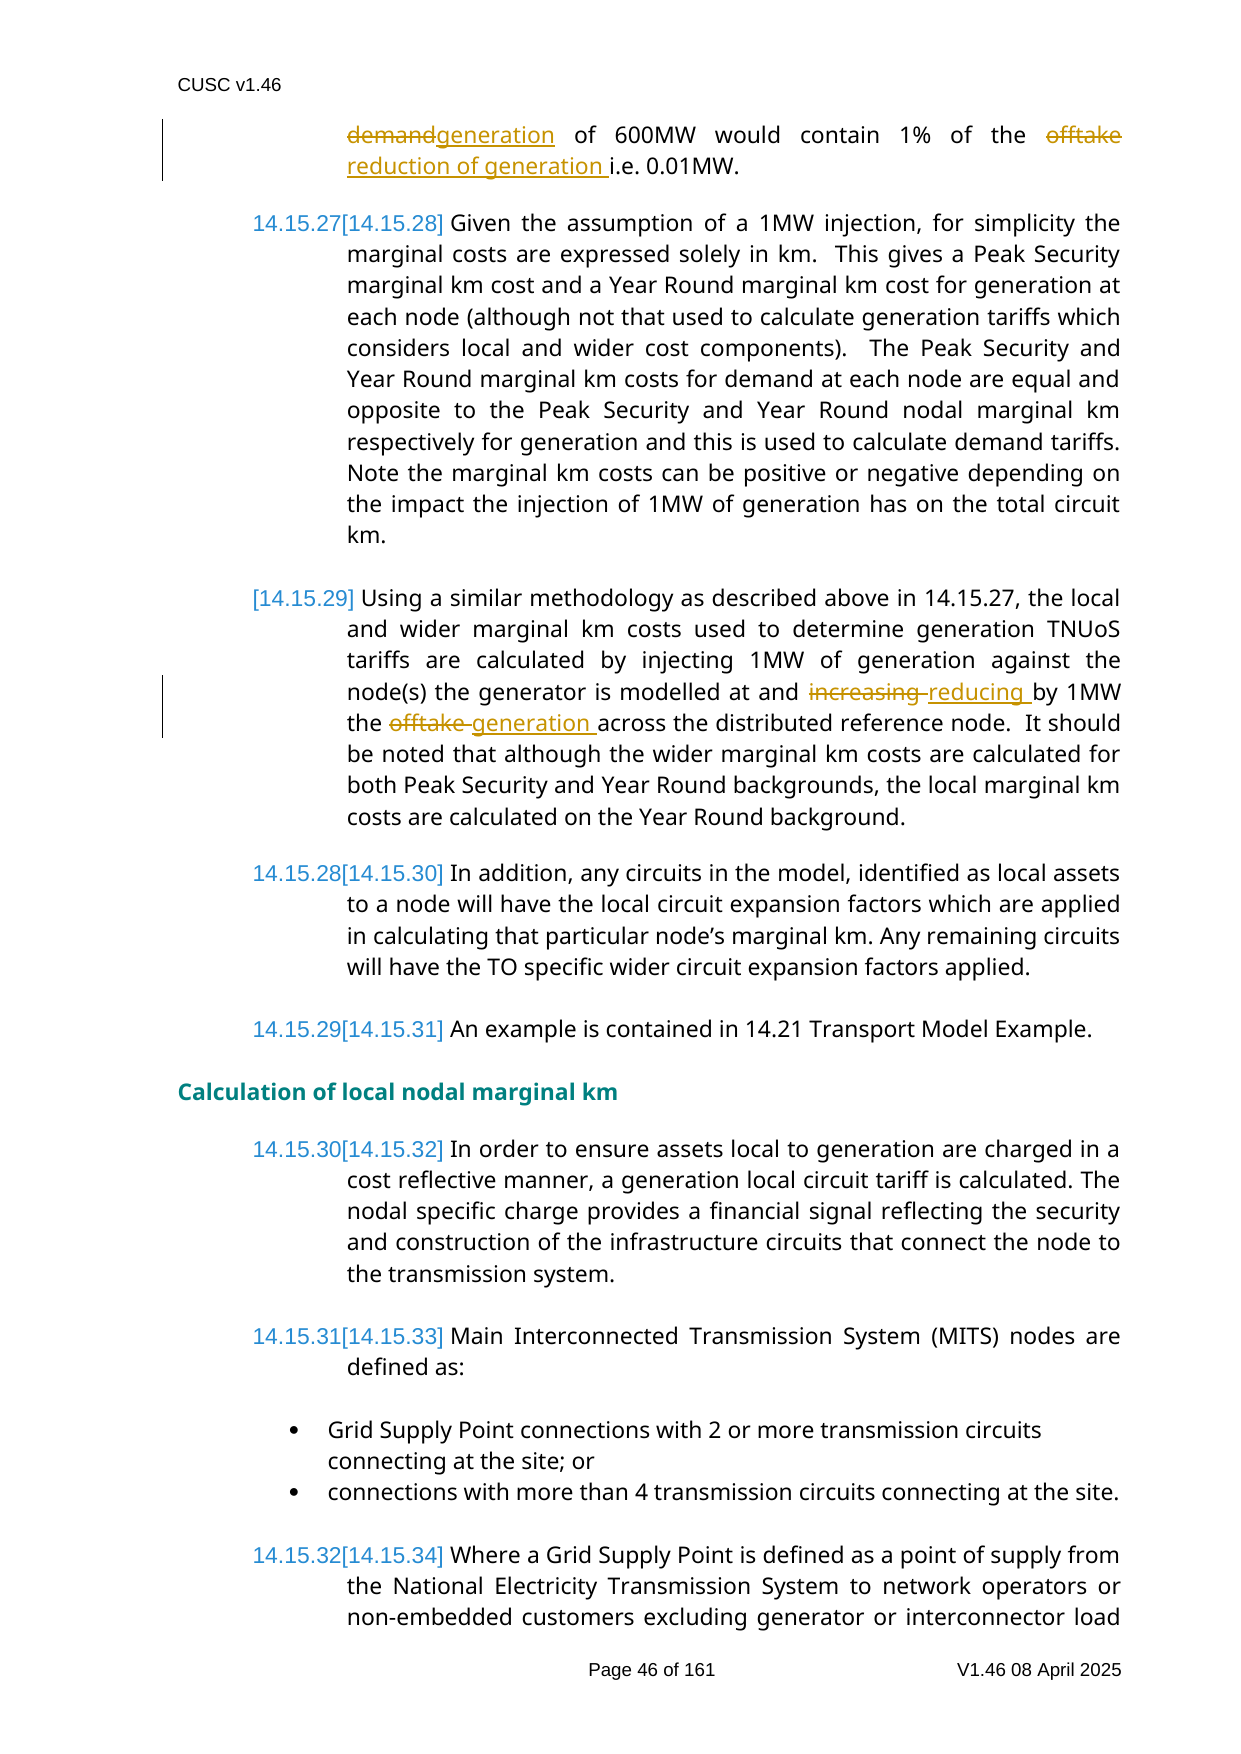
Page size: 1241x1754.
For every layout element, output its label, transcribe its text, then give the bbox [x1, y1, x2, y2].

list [252, 1539, 1121, 1632]
list Grid Supply Point connections with 2 or more transmission circuits connecting at the site; or [290, 1414, 1121, 1476]
subtitle Calculation of local nodal marginal km [177, 1076, 1121, 1107]
list connections with more than 4 transmission circuits connecting at the site. [290, 1476, 1121, 1507]
list In addition, any circuits in the model, identified as local assets to a node will have the local circuit expansion factors which are applied in calculating that particular node’s marginal km. Any remaining circuits will have the TO specific wider circuit expansion factors applied. [252, 857, 1121, 982]
list Main Interconnected Transmission System (MITS) nodes are defined as: [252, 1320, 1121, 1382]
list An example is contained in 14.21 Transport Model Example. [252, 1013, 1121, 1044]
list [252, 119, 1121, 181]
list Given the assumption of a 1MW injection, for simplicity the marginal costs are expressed solely in km. This gives a Peak Security marginal km cost and a Year Round marginal km cost for generation at each node (although not that used to calculate generation tariffs which considers local and wider cost components). The Peak Security and Year Round marginal km costs for demand at each node are equal and opposite to the Peak Security and Year Round nodal marginal km respectively for generation and this is used to calculate demand tariffs. Note the marginal km costs can be positive or negative depending on the impact the injection of 1MW of generation has on the total circuit km. [252, 207, 1121, 550]
list In order to ensure assets local to generation are charged in a cost reflective manner, a generation local circuit tariff is calculated. The nodal specific charge provides a financial signal reflecting the security and construction of the infrastructure circuits that connect the node to the transmission system. [252, 1132, 1121, 1289]
list Using a similar methodology as described above in 14.15.27, the local and wider marginal km costs used to determine generation TNUoS tariffs are calculated by injecting 1MW of generation against the node(s) the generator is modelled at and by 1MW the across the distributed reference node. It should be noted that although the wider marginal km costs are calculated for both Peak Security and Year Round backgrounds, the local marginal km costs are calculated on the Year Round background. [252, 582, 1121, 832]
